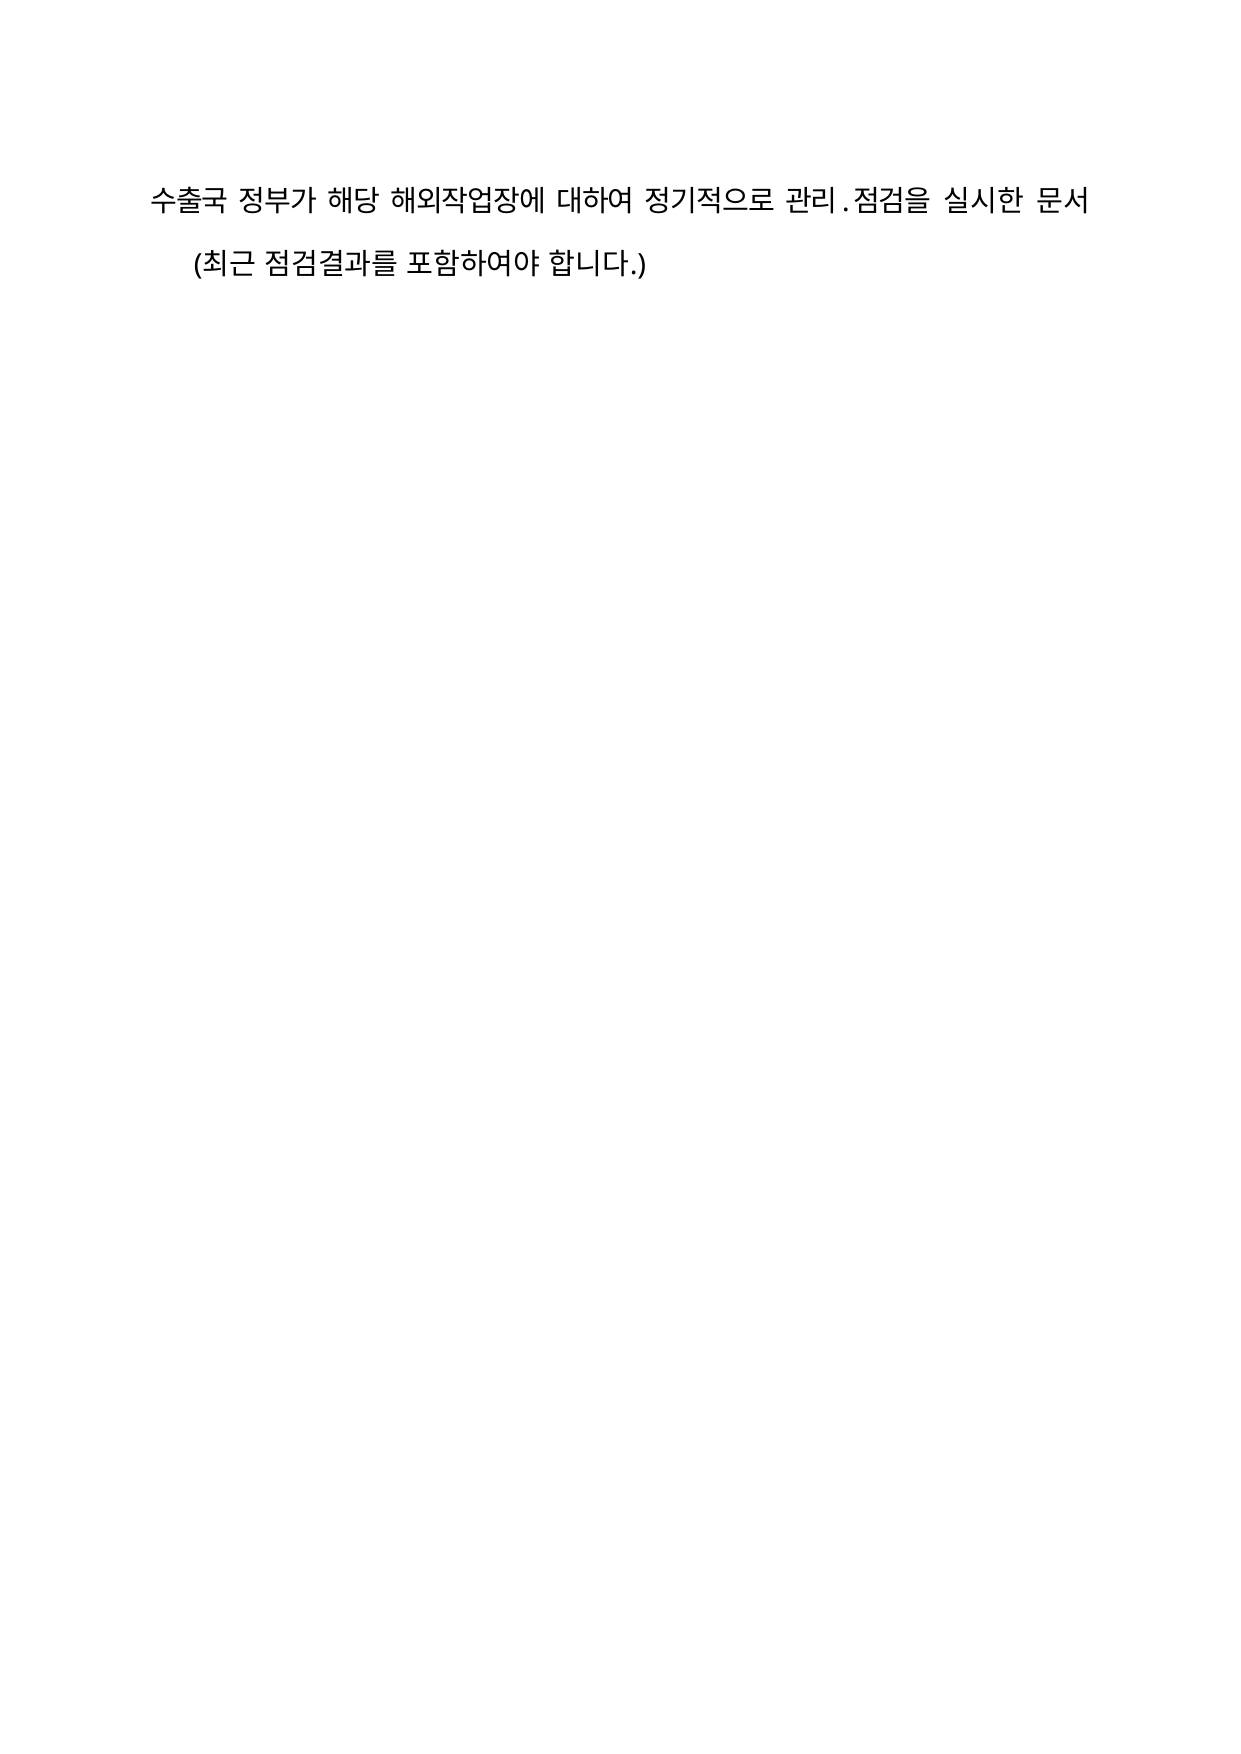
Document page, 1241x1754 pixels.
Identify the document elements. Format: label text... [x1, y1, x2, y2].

text 수출국 정부가 해당 해외작업장에 대하여 정기적으로 관리․점검을 실시한 문서(최근 점검결과를 포함하여야 합니다.) [150, 177, 1090, 283]
